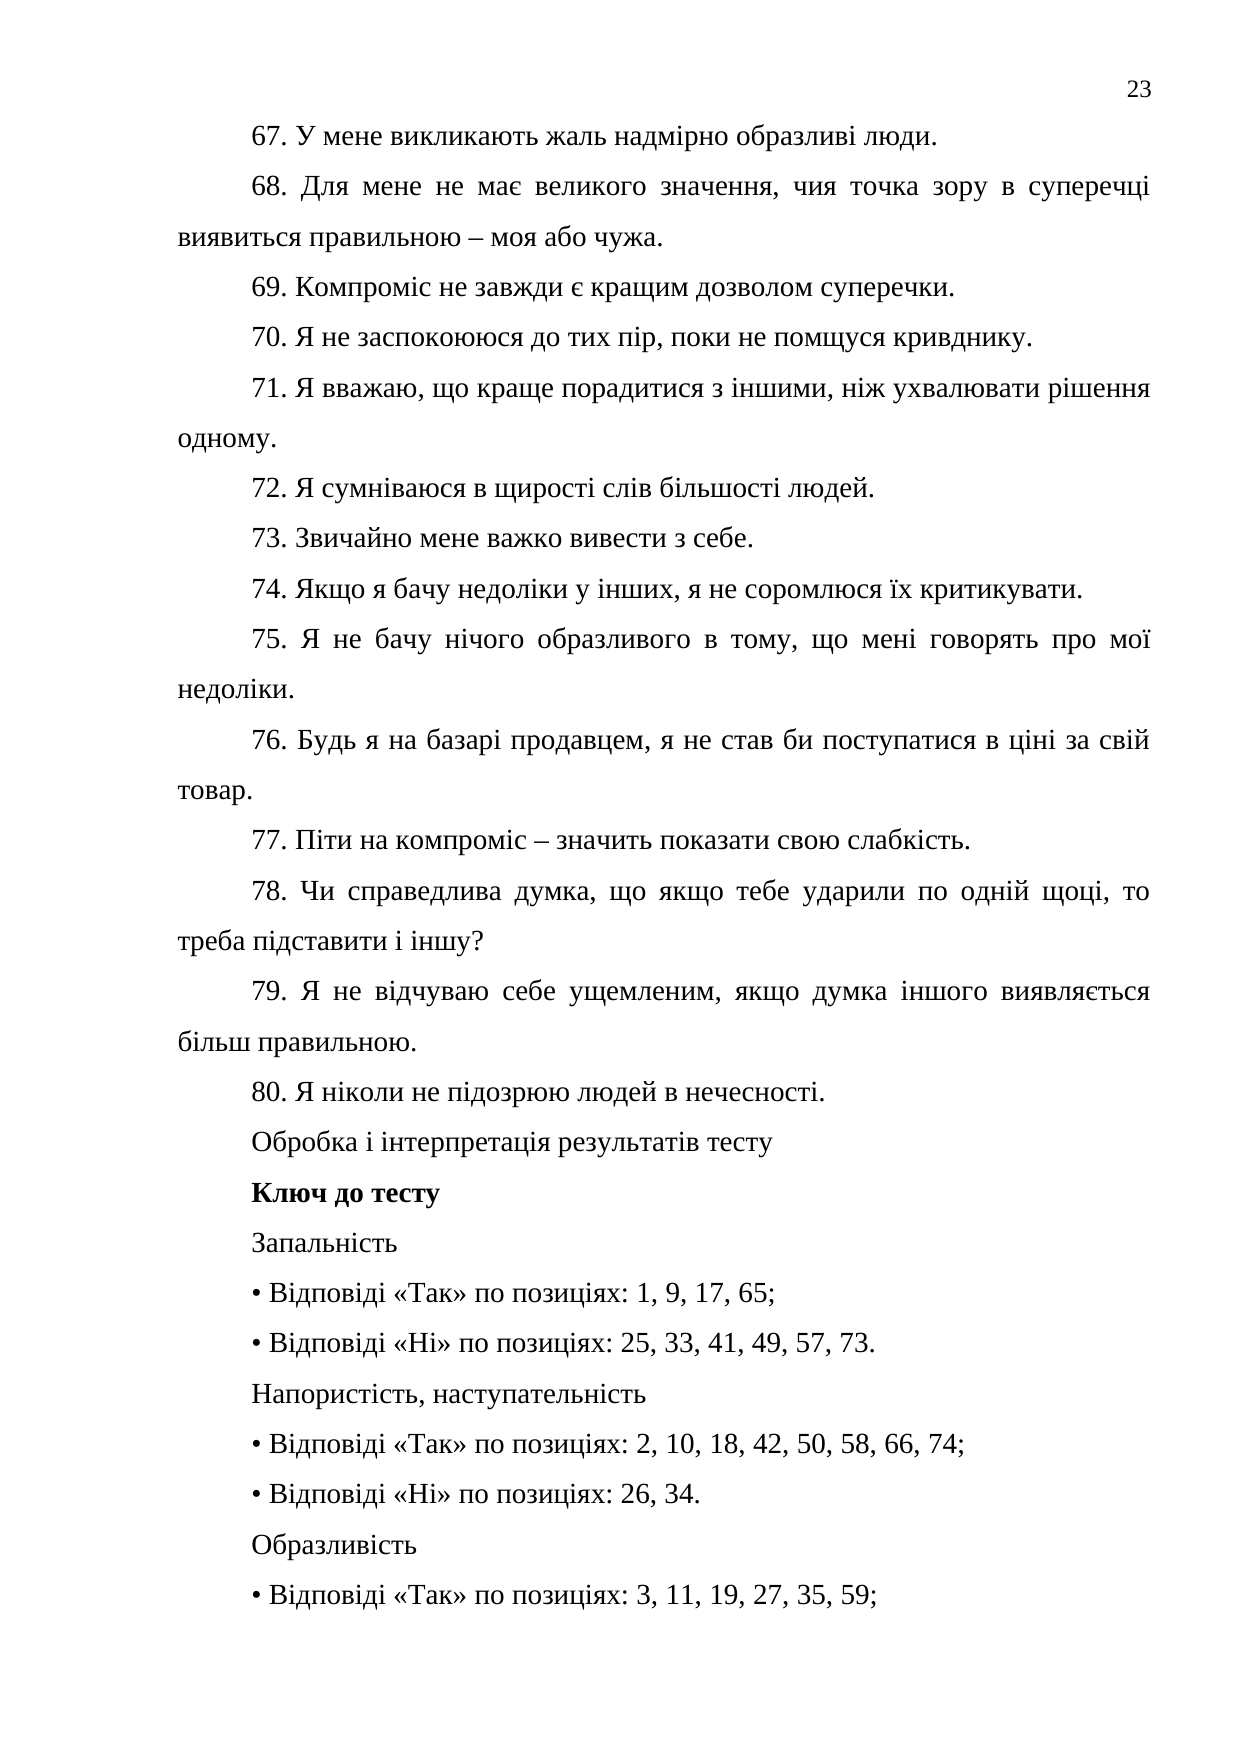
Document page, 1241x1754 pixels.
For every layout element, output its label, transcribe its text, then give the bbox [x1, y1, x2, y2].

text 68. Для мене не має великого значення, чия точка зору в суперечці виявиться правильною – моя або чужа. [177, 168, 1152, 252]
text • Відповіді «Так» по позиціях: 3, 11, 19, 27, 35, 59; [177, 1577, 1152, 1611]
text Запальність [177, 1225, 1152, 1258]
text 77. Піти на компроміс – значить показати свою слабкість. [177, 822, 1152, 856]
text Ключ до тесту [177, 1175, 1152, 1208]
text 78. Чи справедлива думка, що якщо тебе ударили по одній щоці, то треба підставити і іншу? [177, 873, 1152, 957]
text • Відповіді «Ні» по позиціях: 26, 34. [177, 1477, 1152, 1510]
text 73. Звичайно мене важко вивести з себе. [177, 521, 1152, 554]
text 75. Я не бачу нічого образливого в тому, що мені говорять про мої недоліки. [177, 621, 1152, 705]
text 72. Я сумніваюся в щирості слів більшості людей. [177, 470, 1152, 504]
text 76. Будь я на базарі продавцем, я не став би поступатися в ціні за свій товар. [177, 722, 1152, 806]
text • Відповіді «Так» по позиціях: 2, 10, 18, 42, 50, 58, 66, 74; [177, 1426, 1152, 1460]
text • Відповіді «Ні» по позиціях: 25, 33, 41, 49, 57, 73. [177, 1326, 1152, 1359]
text 67. У мене викликають жаль надмірно образливі люди. [177, 118, 1152, 152]
text Напористість, наступательність [177, 1376, 1152, 1409]
text Обробка і інтерпретація результатів тесту [177, 1124, 1152, 1158]
text 70. Я не заспокоююся до тих пір, поки не помщуся кривднику. [177, 319, 1152, 353]
text • Відповіді «Так» по позиціях: 1, 9, 17, 65; [177, 1275, 1152, 1309]
text Образливість [177, 1527, 1152, 1560]
text 79. Я не відчуваю себе ущемленим, якщо думка іншого виявляється більш правильною. [177, 973, 1152, 1057]
text 69. Компроміс не завжди є кращим дозволом суперечки. [177, 269, 1152, 303]
text 71. Я вважаю, що краще порадитися з іншими, ніж ухвалювати рішення одному. [177, 370, 1152, 453]
text 74. Якщо я бачу недоліки у інших, я не соромлюся їх критикувати. [177, 571, 1152, 604]
text 80. Я ніколи не підозрюю людей в нечесності. [177, 1074, 1152, 1108]
